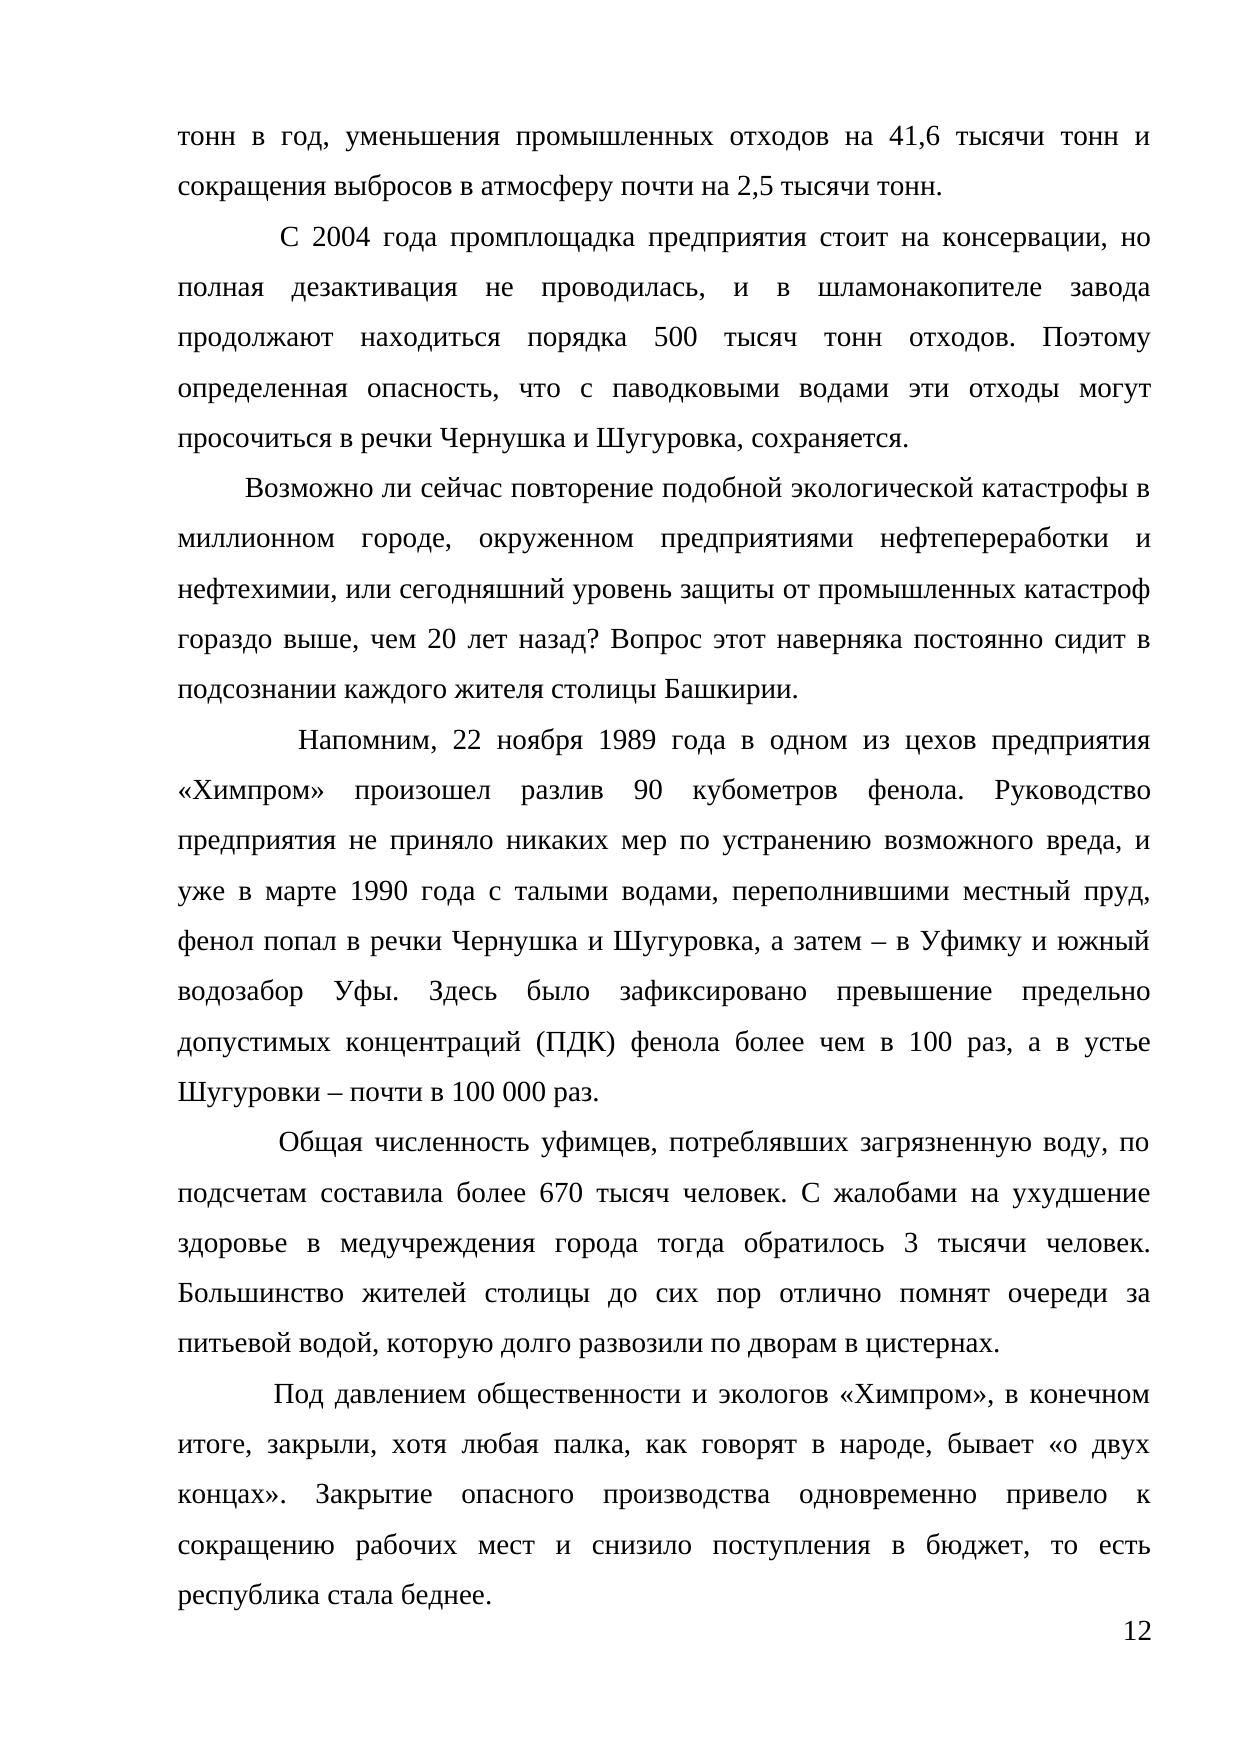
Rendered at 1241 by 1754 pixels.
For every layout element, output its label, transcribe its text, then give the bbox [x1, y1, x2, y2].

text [177, 118, 1152, 202]
text Под давлением общественности и экологов «Химпром», в конечном итоге, закрыли, хотя любая палка, как говорят в народе, бывает «о двух концах». Закрытие опасного производства одновременно привело к сокращению рабочих мест и снизило поступления в бюджет, то есть республика стала беднее. [177, 1376, 1152, 1611]
text С 2004 года промплощадка предприятия стоит на консервации, но полная дезактивация не проводилась, и в шламонакопителе завода продолжают находиться порядка 500 тысяч тонн отходов. Поэтому определенная опасность, что с паводковыми водами эти отходы могут просочиться в речки Чернушка и Шугуровка, сохраняется. [177, 219, 1152, 453]
text Напомним, 22 ноября 1989 года в одном из цехов предприятия «Химпром» произошел разлив 90 кубометров фенола. Руководство предприятия не приняло никаких мер по устранению возможного вреда, и уже в марте 1990 года с талыми водами, переполнившими местный пруд, фенол попал в речки Чернушка и Шугуровка, а затем – в Уфимку и южный водозабор Уфы. Здесь было зафиксировано превышение предельно допустимых концентраций (ПДК) фенола более чем в 100 раз, а в устье Шугуровки – почти в 100 000 раз. [177, 722, 1152, 1108]
text Общая численность уфимцев, потреблявших загрязненную воду, по подсчетам составила более 670 тысяч человек. С жалобами на ухудшение здоровье в медучреждения города тогда обратилось 3 тысячи человек. Большинство жителей столицы до сих пор отлично помнят очереди за питьевой водой, которую долго развозили по дворам в цистернах. [177, 1124, 1152, 1359]
text Возможно ли сейчас повторение подобной экологической катастрофы в миллионном городе, окруженном предприятиями нефтепереработки и нефтехимии, или сегодняшний уровень защиты от промышленных катастроф гораздо выше, чем 20 лет назад? Вопрос этот наверняка постоянно сидит в подсознании каждого жителя столицы Башкирии. [177, 470, 1152, 705]
